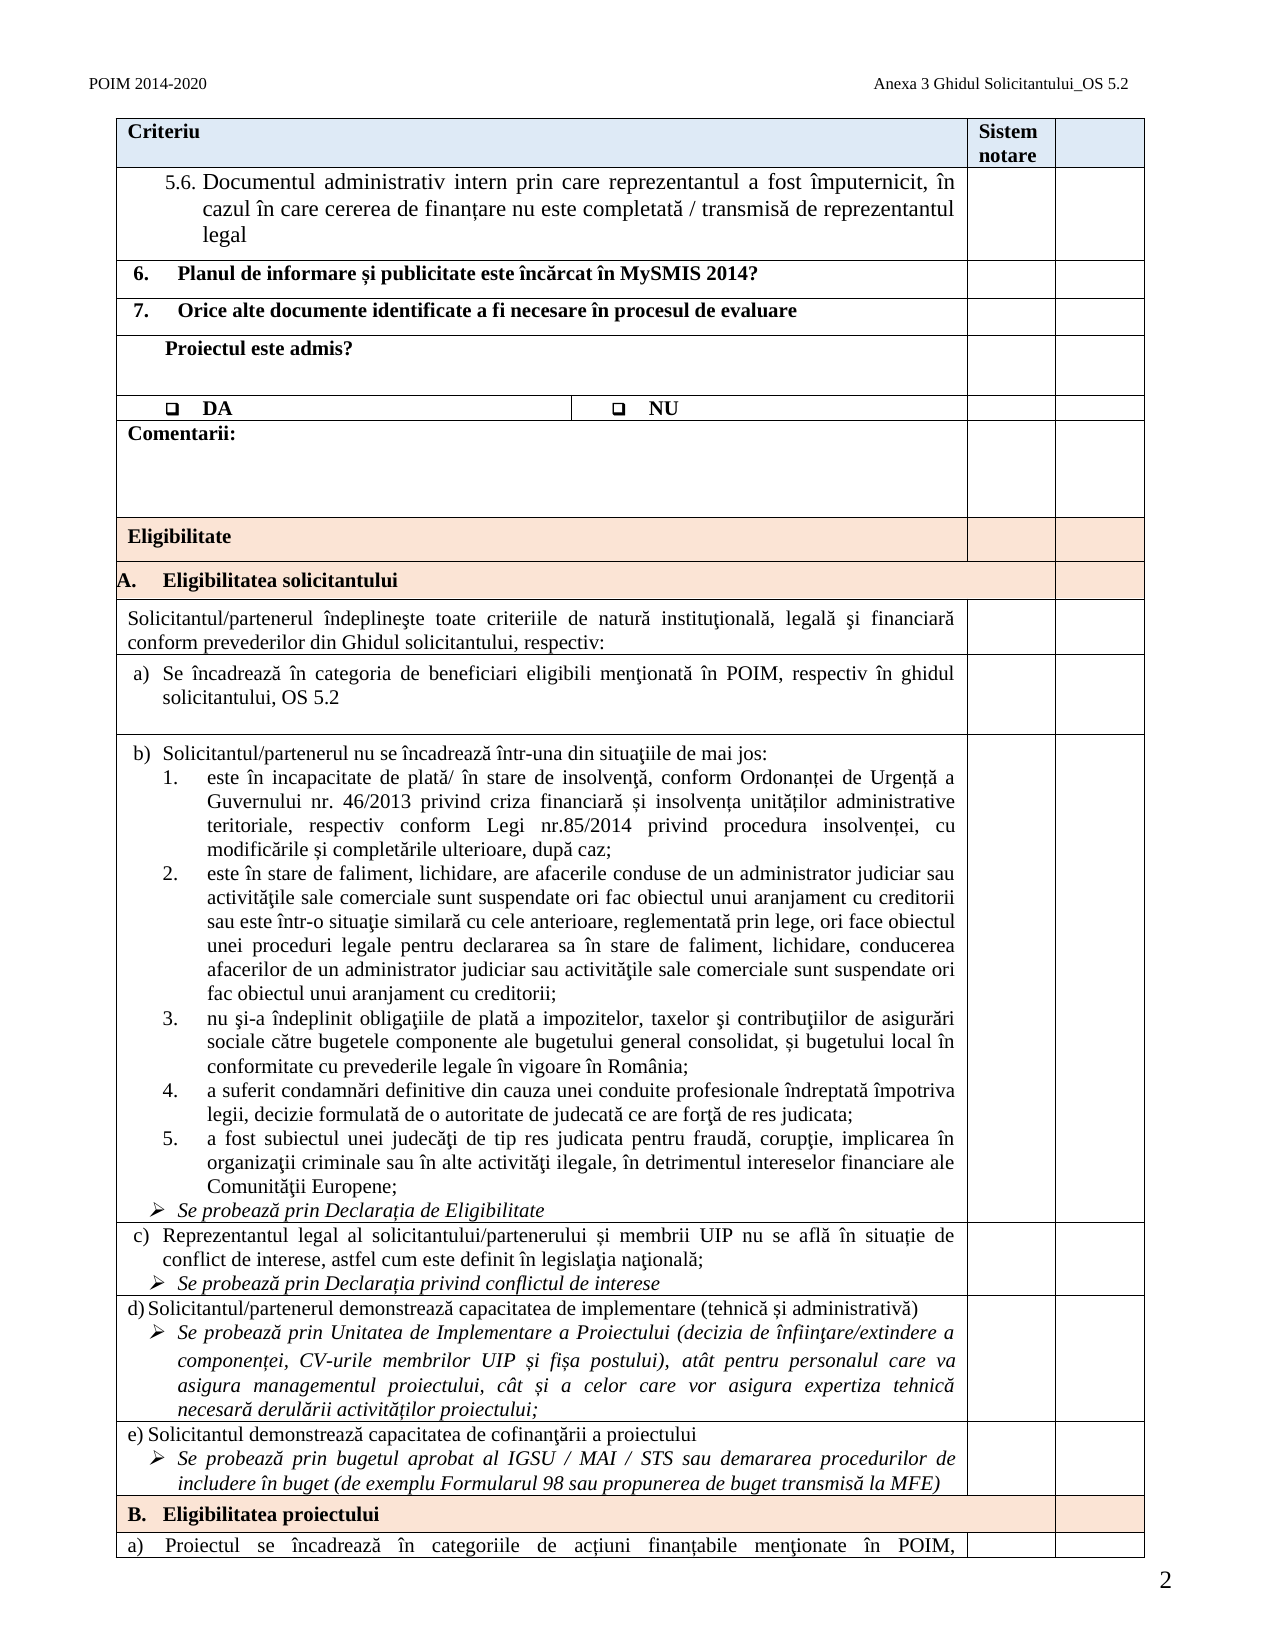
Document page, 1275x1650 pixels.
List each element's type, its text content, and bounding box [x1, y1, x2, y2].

table_cell Eligibilitatea solicitantului [117, 562, 1055, 598]
table_cell [968, 421, 1055, 517]
table_cell NU [572, 396, 967, 420]
table_cell [1056, 600, 1144, 654]
table_cell [1056, 518, 1144, 561]
table_cell [968, 261, 1055, 297]
table_cell Orice alte documente identificate a fi necesare în procesul de evaluare [117, 299, 967, 335]
table_cell Reprezentantul legal al solicitantului/partenerului și membrii UIP nu se află în situație de conflict de interese, astfel cum este definit în legislaţia naţională; Se probează prin Declarația privind conflictul de interese [117, 1223, 967, 1295]
table_cell Se încadrează în categoria de beneficiari eligibili menţionată în POIM, respectiv în ghidul solicitantului, OS 5.2 [117, 655, 967, 733]
table_header Sistem notare [968, 119, 1055, 167]
table_cell [1056, 168, 1144, 260]
table_cell [1056, 655, 1144, 733]
table_cell Documentul administrativ intern prin care reprezentantul a fost împuternicit, în cazul în care cererea de finanțare nu este completată / transmisă de reprezentantul legal [117, 168, 967, 260]
table_cell [968, 655, 1055, 733]
table_cell [968, 1422, 1055, 1494]
table_cell [968, 1223, 1055, 1295]
table_cell Eligibilitatea proiectului [117, 1496, 1055, 1532]
table_cell [1056, 1296, 1144, 1421]
table_cell [1056, 735, 1144, 1222]
table_cell [968, 518, 1055, 561]
table_cell [1056, 1223, 1144, 1295]
table_cell [968, 1533, 1055, 1557]
table_cell Proiectul este admis? [117, 336, 967, 395]
table_cell [968, 600, 1055, 654]
table_cell [1056, 336, 1144, 395]
table_cell [1056, 261, 1144, 297]
table_cell [1056, 421, 1144, 517]
table_cell [1056, 1496, 1144, 1532]
table_cell DA [117, 396, 571, 420]
table_cell [968, 396, 1055, 420]
table_cell Eligibilitate [117, 518, 967, 561]
table_cell [1056, 1422, 1144, 1494]
table_cell Solicitantul/partenerul demonstrează capacitatea de implementare (tehnică și administrativă) Se probează prin Unitatea de Implementare a Proiectului (decizia de înfiinţare/extindere a componenței, CV-urile membrilor UIP și fișa postului), atât pentru personalul care va asigura managementul proiectului, cât și a celor care vor asigura expertiza tehnică necesară derulării activităților proiectului; [117, 1296, 967, 1421]
table_cell [968, 299, 1055, 335]
table_cell [1056, 396, 1144, 420]
table_header [1056, 119, 1144, 167]
table_cell [1056, 562, 1144, 598]
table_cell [117, 1533, 967, 1557]
table_cell [968, 735, 1055, 1222]
table_cell Solicitantul/partenerul nu se încadrează într-una din situaţiile de mai jos: este în incapacitate de plată/ în stare de insolvenţă, conform Ordonanței de Urgență a Guvernului nr. 46/2013 privind criza financiară și insolvența unităților administrative teritoriale, respectiv conform Legi nr.85/2014 privind procedura insolvenței, cu modificările și completările ulterioare, după caz; este în stare de faliment, lichidare, are afacerile conduse de un administrator judiciar sau activităţile sale comerciale sunt suspendate ori fac obiectul unui aranjament cu creditorii sau este într-o situaţie similară cu cele anterioare, reglementată prin lege, ori face obiectul unei proceduri legale pentru declararea sa în stare de faliment, lichidare, conducerea afacerilor de un administrator judiciar sau activităţile sale comerciale sunt suspendate ori fac obiectul unui aranjament cu creditorii; nu şi-a îndeplinit obligaţiile de plată a impozitelor, taxelor şi contribuţiilor de asigurări sociale către bugetele componente ale bugetului general consolidat, și bugetului local în conformitate cu prevederile legale în vigoare în România; a suferit condamnări definitive din cauza unei conduite profesionale îndreptată împotriva legii, decizie formulată de o autoritate de judecată ce are forţă de res judicata; a fost subiectul unei judecăţi de tip res judicata pentru fraudă, corupţie, implicarea în organizaţii criminale sau în alte activităţi ilegale, în detrimentul intereselor financiare ale Comunităţii Europene; Se probează prin Declarația de Eligibilitate [117, 735, 967, 1222]
table_cell Solicitantul demonstrează capacitatea de cofinanţării a proiectului Se probează prin bugetul aprobat al IGSU / MAI / STS sau demararea procedurilor de includere în buget (de exemplu Formularul 98 sau propunerea de buget transmisă la MFE) [117, 1422, 967, 1494]
table_cell [1056, 1533, 1144, 1557]
table_cell Comentarii: [117, 421, 967, 517]
table_cell [968, 1296, 1055, 1421]
table_cell [968, 168, 1055, 260]
table_cell Solicitantul/partenerul îndeplineşte toate criteriile de natură instituţională, legală şi financiară conform prevederilor din Ghidul solicitantului, respectiv: [117, 600, 967, 654]
table_cell Planul de informare și publicitate este încărcat în MySMIS 2014? [117, 261, 967, 297]
table_cell [968, 336, 1055, 395]
table_cell [1056, 299, 1144, 335]
table_header Criteriu [117, 119, 967, 167]
